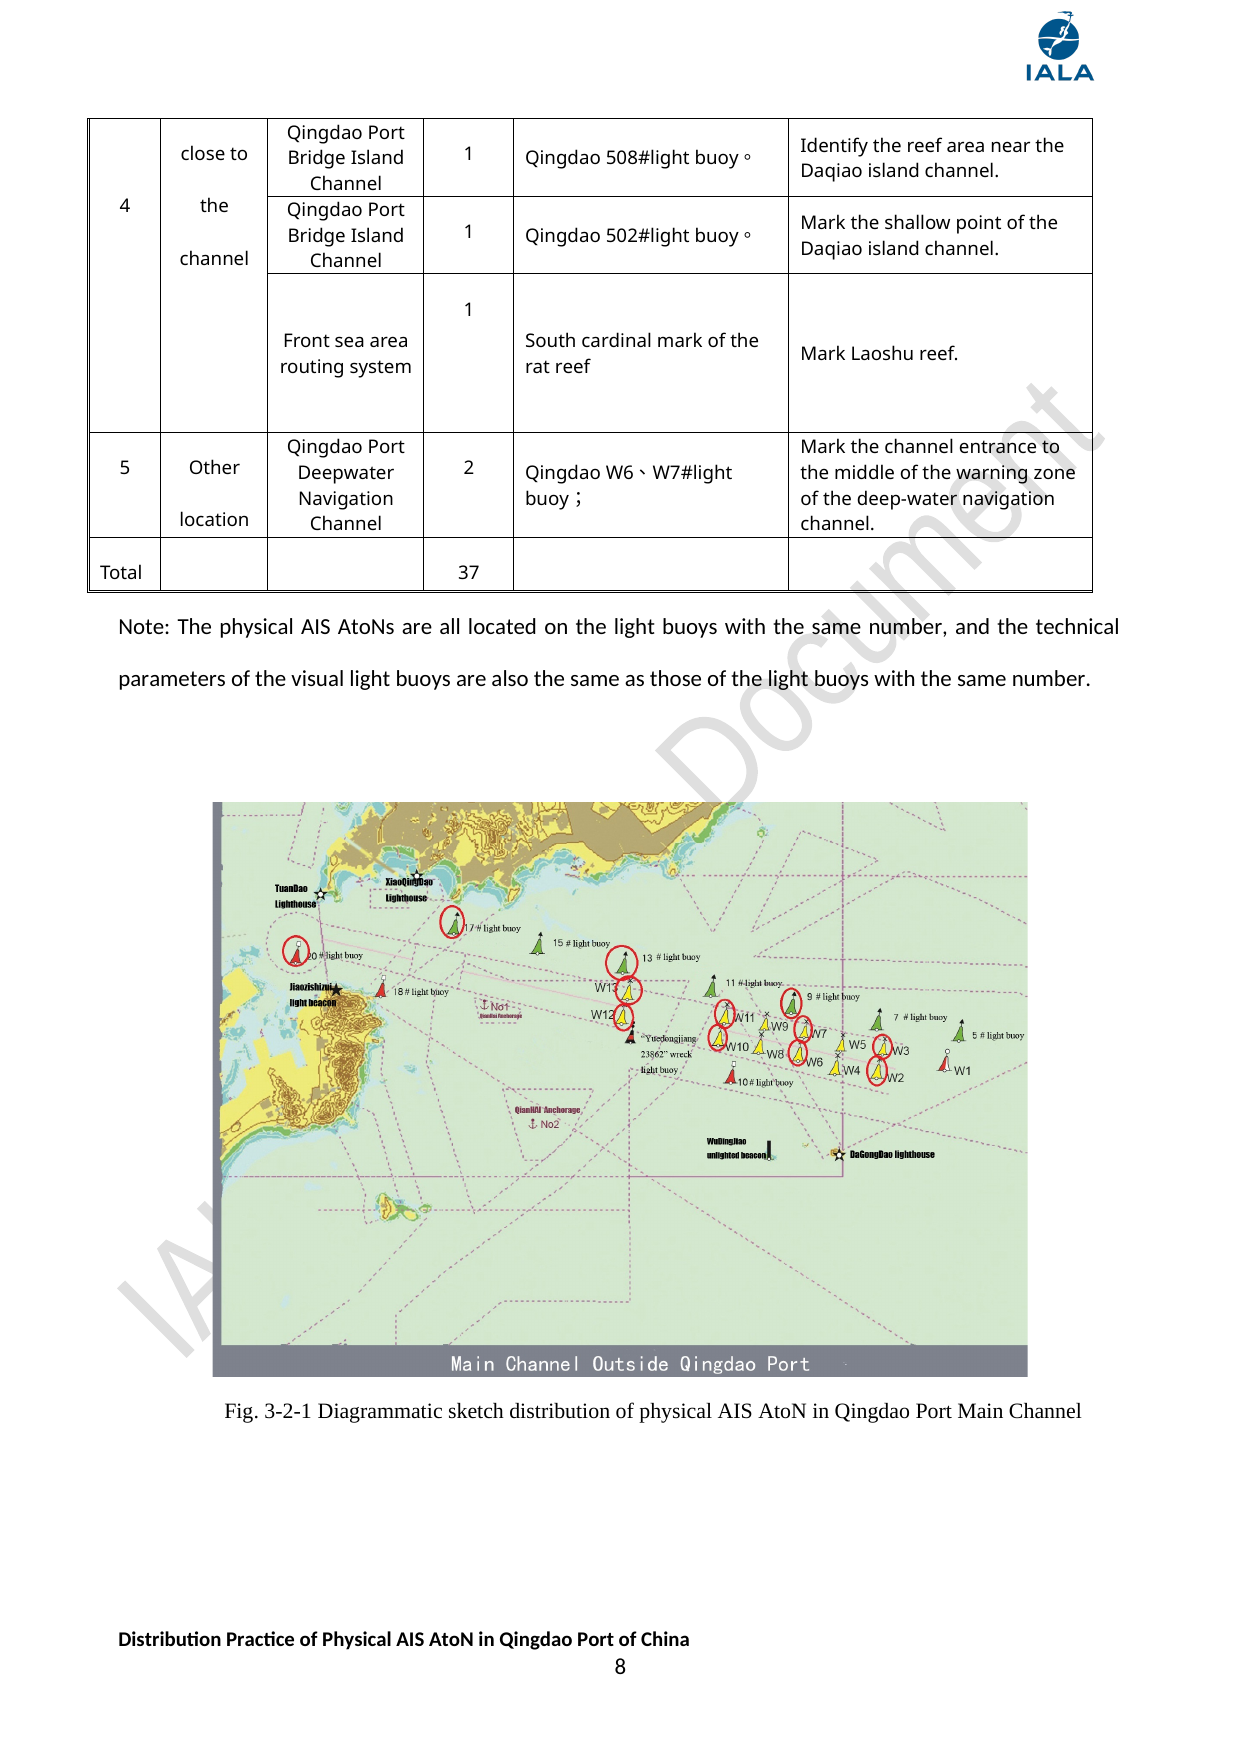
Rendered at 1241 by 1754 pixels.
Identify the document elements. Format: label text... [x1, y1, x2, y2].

table_cell Identify the reef area near the Daqiao island channel. [789, 119, 1092, 196]
picture [212, 802, 1028, 1377]
table_cell 2 [424, 433, 513, 537]
table_cell Other location [161, 433, 267, 537]
table_cell Qingdao 508#light buoy。 [514, 119, 788, 196]
picture [1011, 3, 1106, 96]
table_cell Qingdao 502#light buoy。 [514, 197, 788, 273]
table_cell Qingdao W6、W7#light buoy； [514, 433, 788, 537]
table_cell South cardinal mark of the rat reef [514, 274, 788, 432]
table_cell 1 [424, 197, 513, 273]
text Fig. 3-2-1 Diagrammatic sketch distribution of physical AIS AtoN in Qingdao Port Main Channel [118, 1377, 1122, 1429]
table_cell Qingdao Port Deepwater Navigation Channel [268, 433, 423, 537]
table_cell Mark Laoshu reef. [789, 274, 1092, 432]
table_cell 1 [424, 274, 513, 432]
table_cell Qingdao Port Bridge Island Channel [268, 197, 423, 273]
table_cell Mark the shallow point of the Daqiao island channel. [789, 197, 1092, 273]
table_cell Total [90, 538, 160, 590]
table_cell 37 [424, 538, 513, 590]
table_cell [161, 538, 267, 590]
text Note: The physical AIS AtoNs are all located on the light buoys with the same number, and the technical parameters of the visual light buoys are also the same as those of the light buoys with the same number. [118, 593, 1122, 697]
table_cell Qingdao Port Bridge Island Channel [268, 119, 423, 196]
table_cell 1 [424, 119, 513, 196]
table_cell 5 [90, 433, 160, 537]
table_cell [268, 538, 423, 590]
table_cell [514, 538, 788, 590]
table_cell Mark the channel entrance to the middle of the warning zone of the deep-water navigation channel. [789, 433, 1092, 537]
table_cell [789, 538, 1092, 590]
table_cell Front sea area routing system [268, 274, 423, 432]
